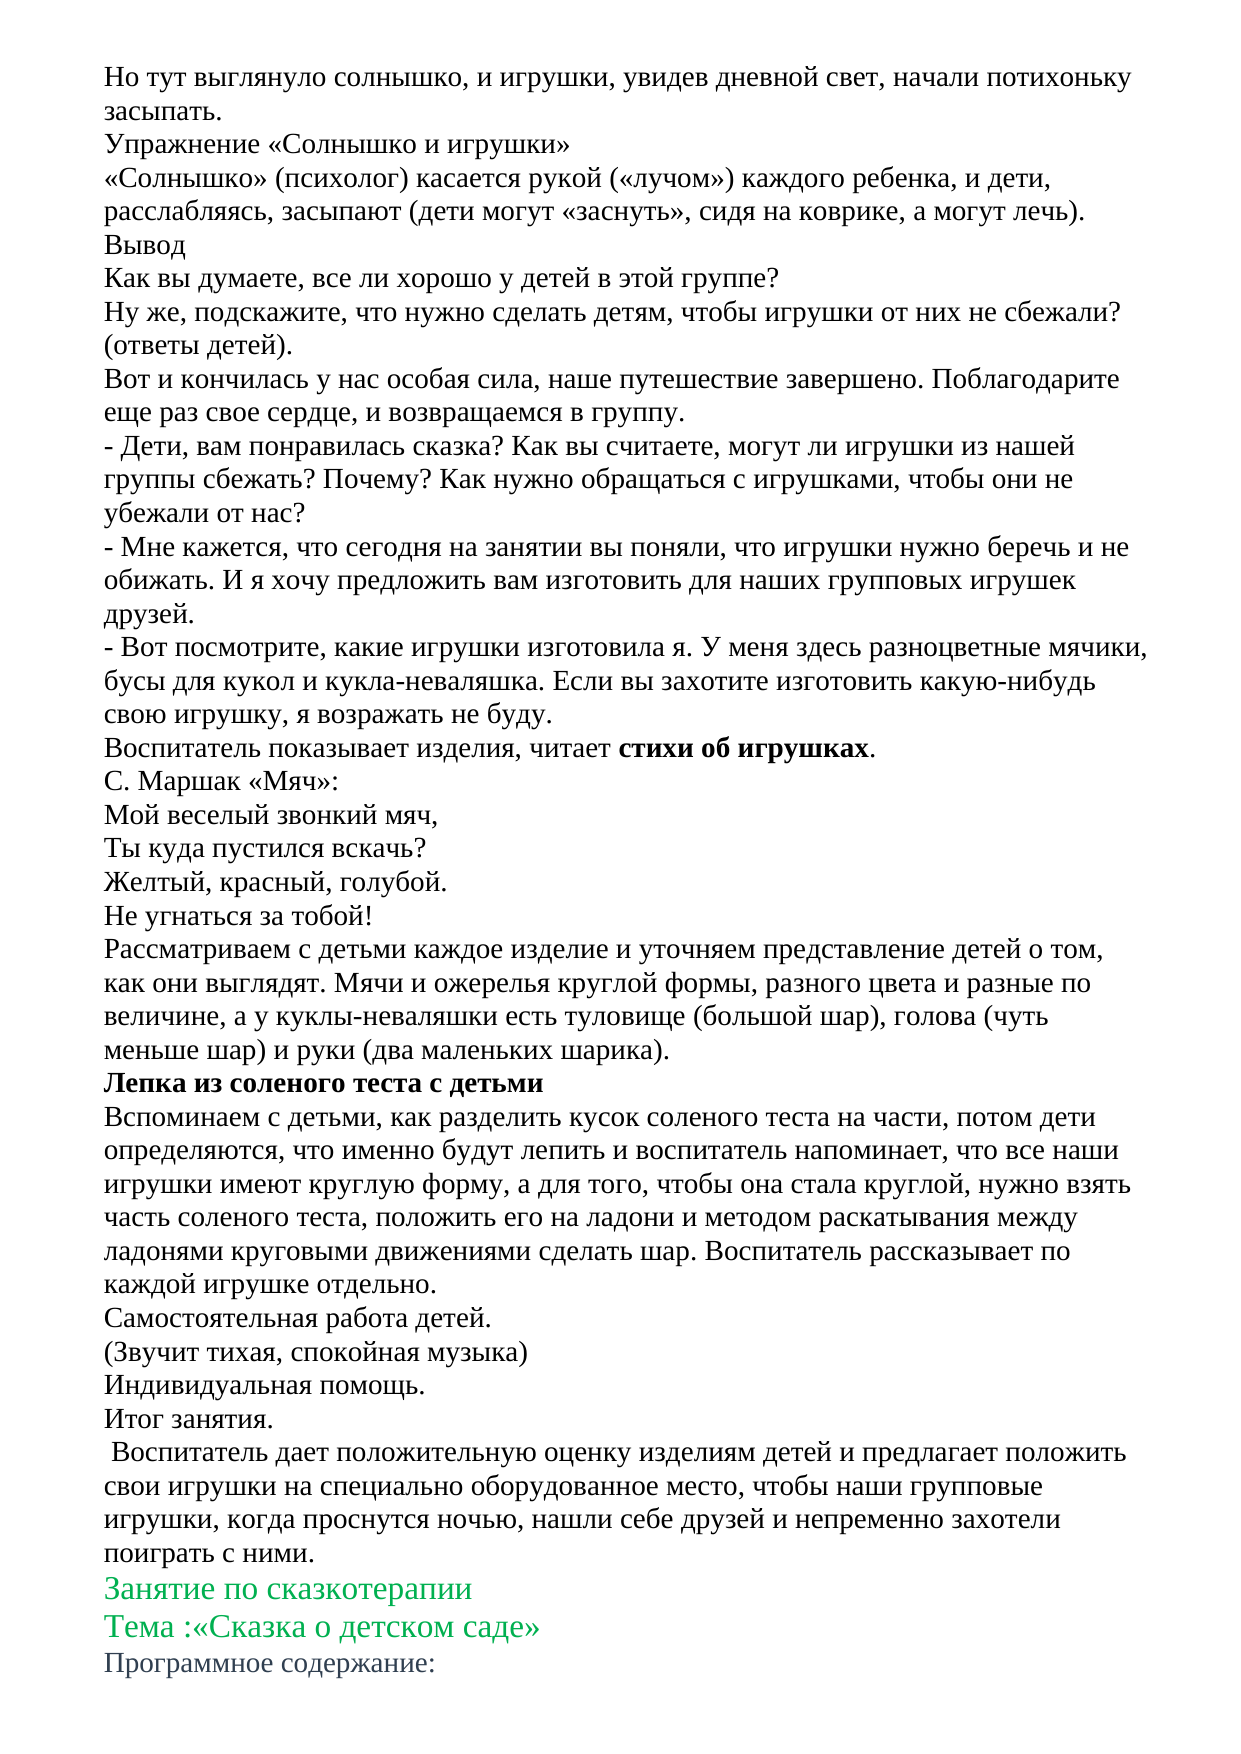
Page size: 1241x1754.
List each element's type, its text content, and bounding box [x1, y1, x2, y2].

text Воспитатель дает положительную оценку изделиям детей и предлагает положить свои игрушки на специально оборудованное место, чтобы наши групповые игрушки, когда проснутся ночью, нашли себе друзей и непременно захотели поиграть с ними. [103, 1434, 1152, 1568]
text Вот и кончилась у нас особая сила, наше путешествие завершено. Поблагодарите еще раз свое сердце, и возвращаемся в группу. [103, 361, 1152, 428]
text Самостоятельная работа детей. [103, 1300, 1152, 1334]
text - Мне кажется, что сегодня на занятии вы поняли, что игрушки нужно беречь и не обижать. И я хочу предложить вам изготовить для наших групповых игрушек друзей. [103, 529, 1152, 629]
text Вывод [103, 227, 1152, 260]
text Индивидуальная помощь. [103, 1367, 1152, 1401]
text Лепка из соленого теста с детьми [103, 1065, 1152, 1099]
text Вспоминаем с детьми, как разделить кусок соленого теста на части, потом дети определяются, что именно будут лепить и воспитатель напоминает, что все наши игрушки имеют круглую форму, а для того, чтобы она стала круглой, нужно взять часть соленого теста, положить его на ладони и методом раскатывания между ладонями круговыми движениями сделать шар. Воспитатель рассказывает по каждой игрушке отдельно. [103, 1099, 1152, 1300]
text «Солнышко» (психолог) касается рукой («лучом») каждого ребенка, и дети, расслабляясь, засыпают (дети могут «заснуть», сидя на коврике, а могут лечь). [103, 160, 1152, 227]
text Занятие по сказкотерапии [103, 1568, 1152, 1607]
text Как вы думаете, все ли хорошо у детей в этой группе? [103, 260, 1152, 294]
text (Звучит тихая, спокойная музыка) [103, 1334, 1152, 1367]
text Не угнаться за тобой! [103, 898, 1152, 931]
text С. Маршак «Мяч»: [103, 763, 1152, 797]
text Но тут выглянуло солнышко, и игрушки, увидев дневной свет, начали потихоньку засыпать. [103, 59, 1152, 126]
text Желтый, красный, голубой. [103, 864, 1152, 898]
text - Вот посмотрите, какие игрушки изготовила я. У меня здесь разноцветные мячики, бусы для кукол и кукла-неваляшка. Если вы захотите изготовить какую-нибудь свою игрушку, я возражать не буду. [103, 629, 1152, 730]
text - Дети, вам понравилась сказка? Как вы считаете, могут ли игрушки из нашей группы сбежать? Почему? Как нужно обращаться с игрушками, чтобы они не убежали от нас? [103, 428, 1152, 529]
text Воспитатель показывает изделия, читает стихи об игрушках. [103, 730, 1152, 763]
text Тема :«Сказка о детском саде» [103, 1607, 1152, 1645]
text Упражнение «Солнышко и игрушки» [103, 126, 1152, 160]
text Мой веселый звонкий мяч, [103, 797, 1152, 831]
text Ну же, подскажите, что нужно сделать детям, чтобы игрушки от них не сбежали? (ответы детей). [103, 294, 1152, 361]
text Ты куда пустился вскачь? [103, 831, 1152, 864]
text Рассматриваем с детьми каждое изделие и уточняем представление детей о том, как они выглядят. Мячи и ожерелья круглой формы, разного цвета и разные по величине, а у куклы-неваляшки есть туловище (большой шар), голова (чуть меньше шар) и руки (два маленьких шарика). [103, 931, 1152, 1065]
text Итог занятия. [103, 1401, 1152, 1434]
text Программное содержание: [103, 1645, 1152, 1679]
